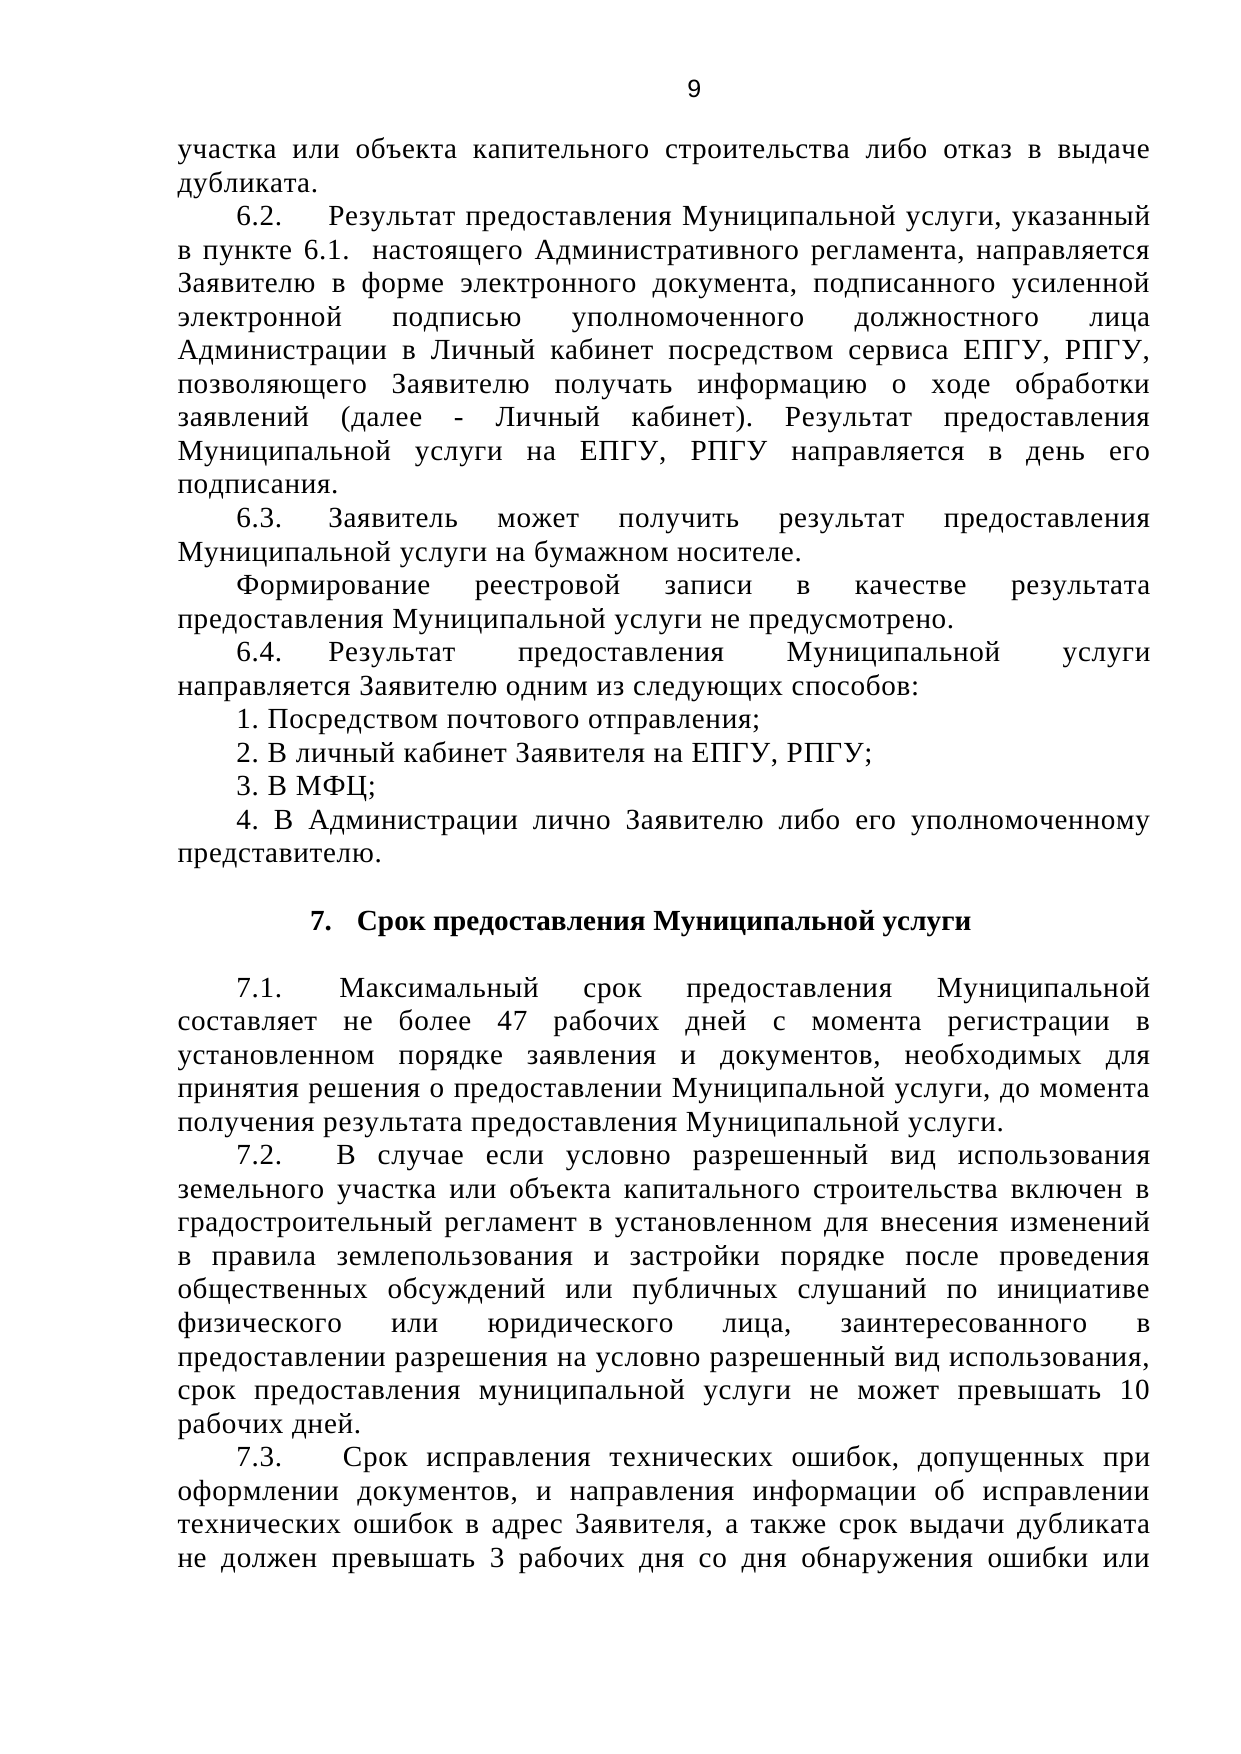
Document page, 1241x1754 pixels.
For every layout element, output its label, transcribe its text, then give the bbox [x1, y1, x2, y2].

list Срок предоставления Муниципальной услуги [130, 903, 1152, 936]
text 2. В личный кабинет Заявителя на ЕПГУ, РПГУ; [177, 735, 1152, 768]
text 1. Посредством почтового отправления; [177, 701, 1152, 735]
text 3. В МФЦ; [177, 768, 1152, 802]
text Формирование реестровой записи в качестве результата предоставления Муниципальной услуги не предусмотрено. [177, 567, 1152, 634]
list Результат предоставления Муниципальной услуги, указанный в пункте 6.1. настоящего Административного регламента, направляется Заявителю в форме электронного документа, подписанного усиленной электронной подписью уполномоченного должностного лица Администрации в Личный кабинет посредством сервиса ЕПГУ, РПГУ, позволяющего Заявителю получать информацию о ходе обработки заявлений (далее - Личный кабинет). Результат предоставления Муниципальной услуги на ЕПГУ, РПГУ направляется в день его подписания. [177, 198, 1152, 500]
list В случае если условно разрешенный вид использования земельного участка или объекта капитального строительства включен в градостроительный регламент в установленном для внесения изменений в правила землепользования и застройки порядке после проведения общественных обсуждений или публичных слушаний по инициативе физического или юридического лица, заинтересованного в предоставлении разрешения на условно разрешенный вид использования, срок предоставления муниципальной услуги не может превышать 10 рабочих дней. [177, 1137, 1152, 1439]
list Результат предоставления Муниципальной услуги направляется Заявителю одним из следующих способов: [177, 634, 1152, 701]
list Заявитель может получить результат предоставления Муниципальной услуги на бумажном носителе. [177, 500, 1152, 567]
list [177, 1439, 1152, 1573]
text 4. В Администрации лично Заявителю либо его уполномоченному представителю. [177, 802, 1152, 869]
list Максимальный срок предоставления Муниципальной составляет не более 47 рабочих дней с момента регистрации в установленном порядке заявления и документов, необходимых для принятия решения о предоставлении Муниципальной услуги, до момента получения результата предоставления Муниципальной услуги. [177, 970, 1152, 1137]
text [177, 131, 1152, 198]
